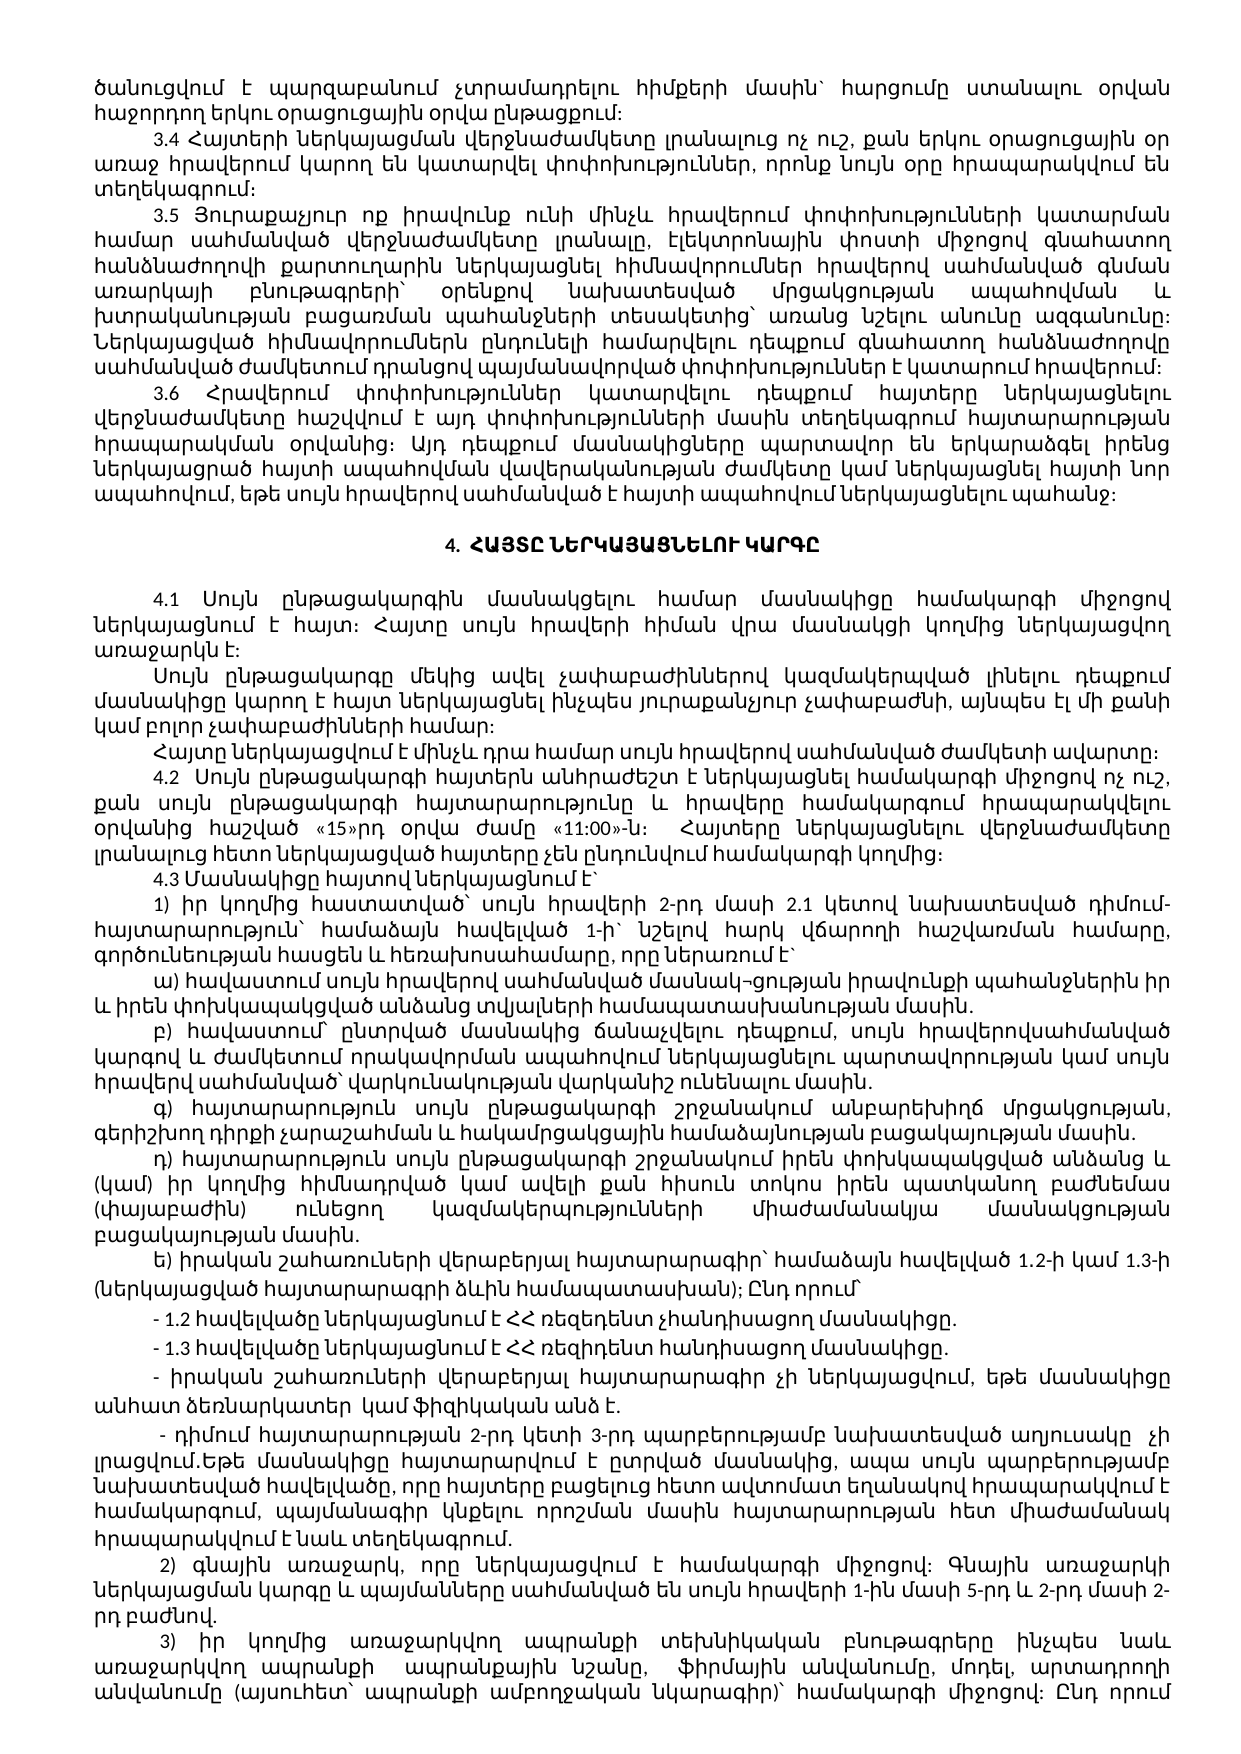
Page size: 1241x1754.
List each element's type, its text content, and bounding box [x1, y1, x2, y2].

text 1) իր կողմից հաստատված՝ սույն հրավերի 2-րդ մասի 2.1 կետով նախատեսված դիմում-հայտարարություն՝ համաձայն հավելված 1-ի` նշելով հարկ վճարողի հաշվառման համարը, գործունեության հասցեն և հեռախոսահամարը, որը ներառում է` [94, 892, 1171, 968]
text բ) հավաստում՝ ընտրված մասնակից ճանաչվելու դեպքում, սույն հրավերովսահմանված կարգով և ժամկետում որակավորման ապահովում ներկայացնելու պարտավորության կամ սույն հրավերվ սահմանված՝ վարկունակության վարկանիշ ունենալու մասին. [94, 1019, 1171, 1095]
text Սույն ընթացակարգը մեկից ավել չափաբաժիններով կազմակերպված լինելու դեպքում մասնակիցը կարող է հայտ ներկայացնել ինչպես յուրաքանչյուր չափաբաժնի, այնպես էլ մի քանի կամ բոլոր չափաբաժինների համար: [94, 663, 1171, 739]
text դ) հայտարարություն սույն ընթացակարգի շրջանակում իրեն փոխկապակցված անձանց և (կամ) իր կողմից հիմնադրված կամ ավելի քան հիսուն տոկոս իրեն պատկանող բաժնեմաս (փայաբաժին) ունեցող կազմակերպությունների միաժամանակյա մասնակցության բացակայության մասին. [94, 1146, 1171, 1247]
text - 1.2 հավելվածը ներկայացնում է ՀՀ ռեզեդենտ չհանդիսացող մասնակիցը. [94, 1306, 1171, 1331]
text 3.6 Հրավերում փոփոխություններ կատարվելու դեպքում հայտերը ներկայացնելու վերջնաժամկետը հաշվվում է այդ փոփոխությունների մասին տեղեկագրում հայտարարության հրապարակման օրվանից։ Այդ դեպքում մասնակիցները պարտավոր են երկարաձգել իրենց ներկայացրած հայտի ապահովման վավերականության ժամկետը կամ ներկայացնել հայտի նոր ապահովում, եթե սույն հրավերով սահմանված է հայտի ապահովում ներկայացնելու պահանջ: [94, 380, 1171, 507]
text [94, 1628, 1171, 1705]
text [94, 75, 1171, 126]
text - իրական շահառուների վերաբերյալ հայտարարագիր չի ներկայացվում, եթե մասնակիցը անհատ ձեռնարկատեր կամ ֆիզիկական անձ է. [94, 1364, 1171, 1419]
text 3.5 Յուրաքաչյուր ոք իրավունք ունի մինչև հրավերում փոփոխությունների կատարման համար սահմանված վերջնաժամկետը լրանալը, էլեկտրոնային փոստի միջոցով գնահատող հանձնաժողովի քարտուղարին ներկայացնել հիմնավորումներ հրավերով սահմանված գնման առարկայի բնութագրերի՝ օրենքով նախատեսված մրցակցության ապահովման և խտրականության բացառման պահանջների տեսակետից՝ առանց նշելու անունը ազգանունը: Ներկայացված հիմնավորումներն ընդունելի համարվելու դեպքում գնահատող հանձնաժողովը սահմանված ժամկետում դրանցով պայմանավորված փոփոխություններ է կատարում հրավերում: [94, 202, 1171, 380]
text 3.4 Հայտերի ներկայացման վերջնաժամկետը լրանալուց ոչ ուշ, քան երկու օրացուցային օր առաջ հրավերում կարող են կատարվել փոփոխություններ, որոնք նույն օրը հրապարակվում են տեղեկագրում։ [94, 126, 1171, 202]
text 2) գնային առաջարկ, որը ներկայացվում է համակարգի միջոցով: Գնային առաջարկի ներկայացման կարգը և պայմանները սահմանված են սույն հրավերի 1-ին մասի 5-րդ և 2-րդ մասի 2-րդ բաժնով. [94, 1552, 1171, 1628]
text 4.2 Սույն ընթացակարգի հայտերն անհրաժեշտ է ներկայացնել համակարգի միջոցով ոչ ուշ, քան սույն ընթացակարգի հայտարարությունը և հրավերը համակարգում հրապարակվելու օրվանից հաշված «15»րդ օրվա ժամը «11:00»-ն։ Հայտերը ներկայացնելու վերջնաժամկետը լրանալուց հետո ներկայացված հայտերը չեն ընդունվում համակարգի կողմից։ [94, 764, 1171, 866]
text 4.3 Մասնակիցը հայտով ներկայացնում է` [94, 866, 1171, 892]
text 4.1 Սույն ընթացակարգին մասնակցելու համար մասնակիցը համակարգի միջոցով ներկայացնում է հայտ։ Հայտը սույն հրավերի հիման վրա մասնակցի կողմից ներկայացվող առաջարկն է: [94, 587, 1171, 663]
text գ) հայտարարություն սույն ընթացակարգի շրջանակում անբարեխիղճ մրցակցության, գերիշխող դիրքի չարաշահման և հակամրցակցային համաձայնության բացակայության մասին. [94, 1095, 1171, 1146]
text - դիմում հայտարարության 2-րդ կետի 3-րդ պարբերությամբ նախատեսված աղյուսակը չի լրացվում․Եթե մասնակիցը հայտարարվում է ըտրված մասնակից, ապա սույն պարբերությամբ նախատեսված հավելվածը, որը հայտերը բացելուց հետո ավտոմատ եղանակով հրապարակվում է համակարգում, պայմանագիր կնքելու որոշման մասին հայտարարության հետ միաժամանակ հրապարակվում է նաև տեղեկագրում. [94, 1422, 1171, 1552]
text 4. ՀԱՅՏԸ ՆԵՐԿԱՅԱՑՆԵԼՈՒ ԿԱՐԳԸ [94, 532, 1171, 558]
text ա) հավաստում սույն հրավերով սահմանված մասնակ¬ցության իրավունքի պահանջներին իր և իրեն փոխկապակցված անձանց տվյալների համապատասխանության մասին. [94, 968, 1171, 1019]
text ե) իրական շահառուների վերաբերյալ հայտարարագիր՝ համաձայն հավելված 1․2-ի կամ 1.3-ի (ներկայացված հայտարարագրի ձևին համապատասխան); Ընդ որում՝ [94, 1247, 1171, 1302]
text Հայտը ներկայացվում է մինչև դրա համար սույն հրավերով սահմանված ժամկետի ավարտը։ [94, 739, 1171, 764]
text - 1.3 հավելվածը ներկայացնում է ՀՀ ռեզիդենտ հանդիսացող մասնակիցը. [94, 1335, 1171, 1360]
